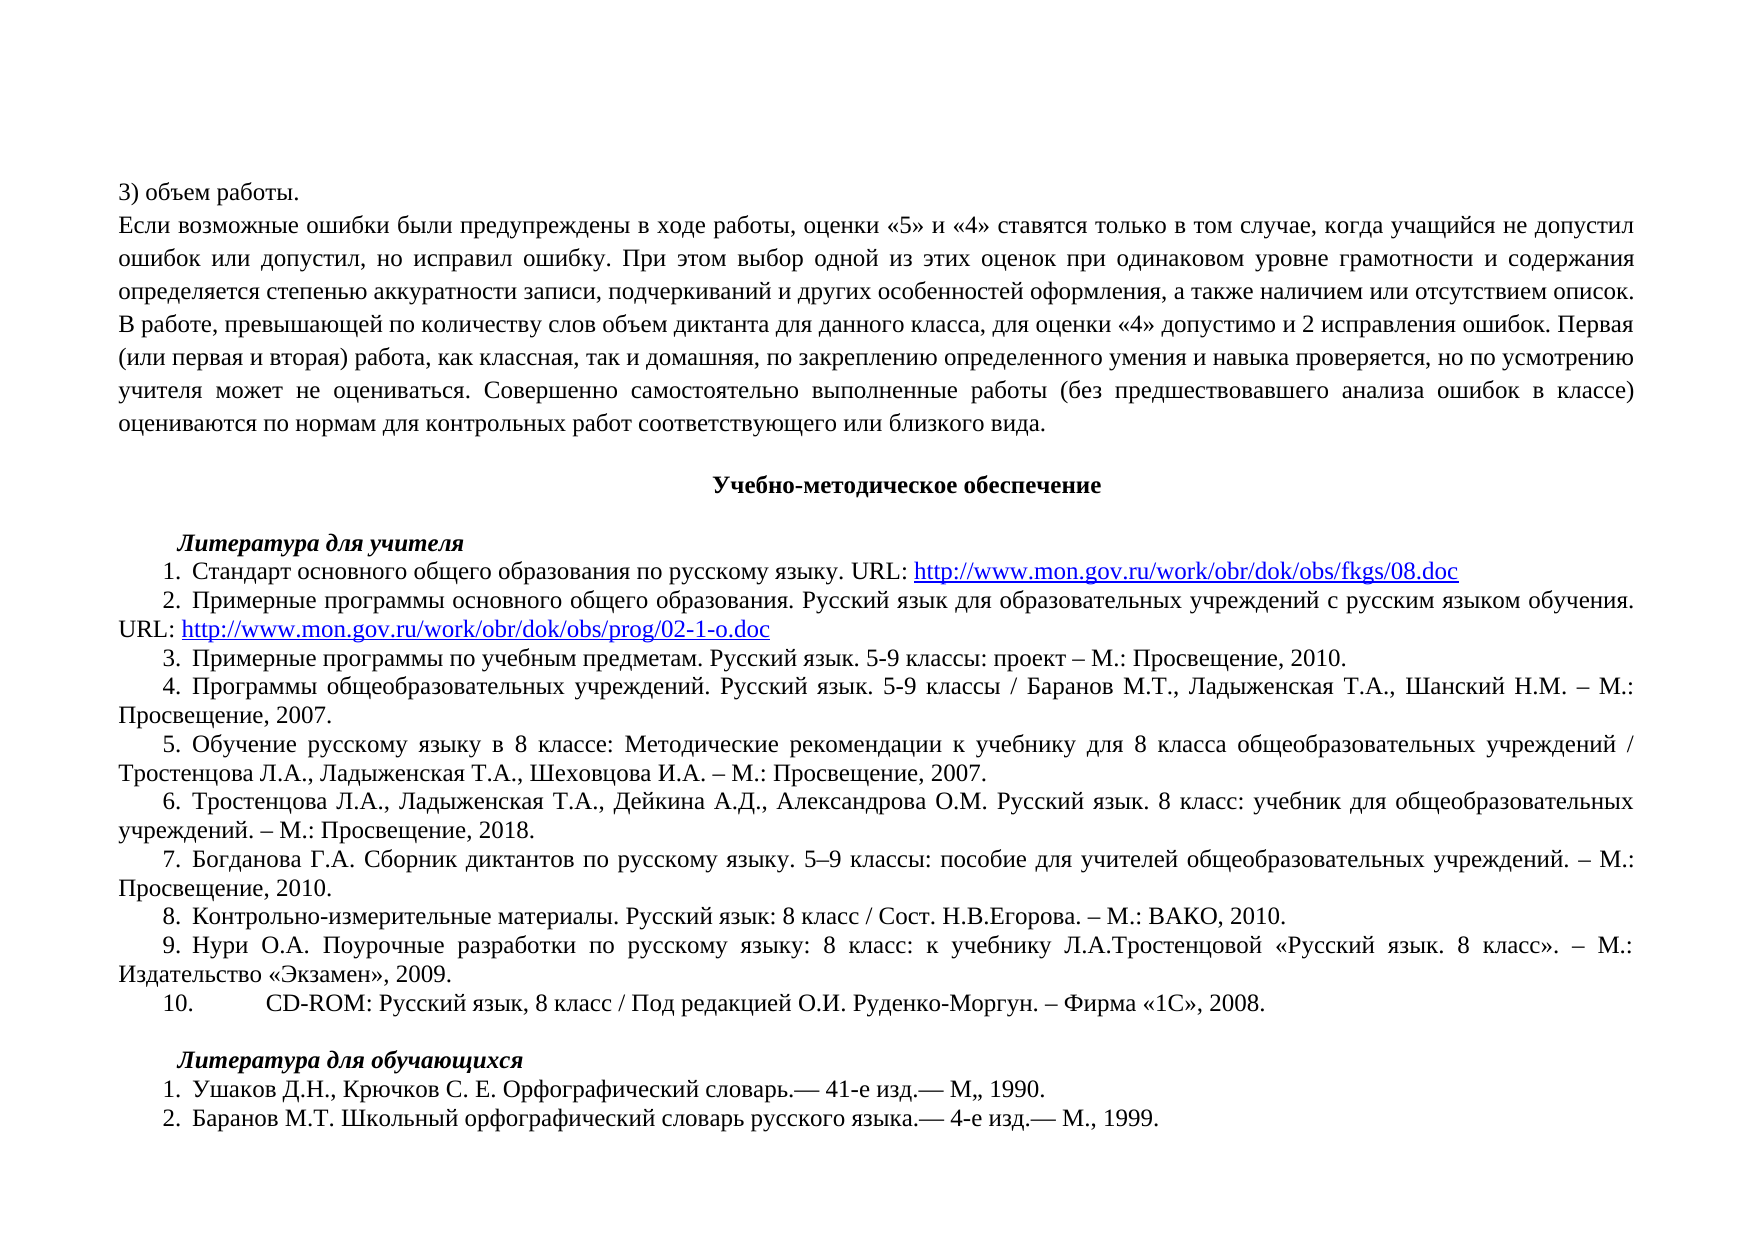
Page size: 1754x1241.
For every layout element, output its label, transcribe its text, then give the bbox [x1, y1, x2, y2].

list Контрольно-измерительные материалы. Русский язык: 8 класс / Сост. Н.В.Егорова. – М.: ВАКО, 2010. [118, 901, 1636, 930]
list Стандарт основного общего образования по русскому языку. URL: http://www.mon.gov.ru/work/obr/dok/obs/fkgs/08.doc [118, 556, 1636, 585]
list Обучение русскому языку в 8 классе: Методические рекомендации к учебнику для 8 класса общеобразовательных учреждений / Тростенцова Л.А., Ладыженская Т.А., Шеховцова И.А. – М.: Просвещение, 2007. [118, 729, 1636, 786]
list Примерные программы по учебным предметам. Русский язык. 5-9 классы: проект – М.: Просвещение, 2010. [118, 643, 1636, 671]
list Программы общеобразовательных учреждений. Русский язык. 5-9 классы / Баранов М.Т., Ладыженская Т.А., Шанский Н.М. – М.: Просвещение, 2007. [118, 671, 1636, 729]
list Тростенцова Л.А., Ладыженская Т.А., Дейкина А.Д., Александрова О.М. Русский язык. 8 класс: учебник для общеобразовательных учреждений. – М.: Просвещение, 2018. [118, 786, 1636, 844]
text Учебно-методическое обеспечение [177, 470, 1636, 499]
text Литература для учителя [118, 528, 1636, 556]
text 3) объем работы. [118, 177, 1636, 206]
text Если возможные ошибки были предупреждены в ходе работы, оценки «5» и «4» ставятся только в том случае, когда учащийся не допустил ошибок или допустил, но исправил ошибку. При этом выбор одной из этих оценок при одинаковом уровне грамотности и содержания определяется степенью аккуратности записи, подчеркиваний и других особенностей оформления, а также наличием или отсутствием описок. В работе, превышающей по количеству слов объем диктанта для данного класса, для оценки «4» допустимо и 2 исправления ошибок. Первая (или первая и вторая) работа, как классная, так и домашняя, по закреплению определенного умения и навыка проверяется, но по усмотрению учителя может не оцениваться. Совершенно самостоятельно выполненные работы (без предшествовавшего анализа ошибок в классе) оцениваются по нормам для контрольных работ соответствующего или близкого вида. [118, 210, 1636, 437]
list CD-ROM: Русский язык, 8 класс / Под редакцией О.И. Руденко-Моргун. – Фирма «1С», 2008. [118, 988, 1636, 1016]
text Литература для обучающихся [118, 1045, 1636, 1074]
list Ушаков Д.Н., Крючков С. Е. Орфографический словарь.— 41-е изд.— М„ 1990. [118, 1074, 1636, 1103]
list Баранов М.Т. Школьный орфографический словарь русского языка.— 4-е изд.— М., 1999. [118, 1103, 1636, 1131]
list Нури О.А. Поурочные разработки по русскому языку: 8 класс: к учебнику Л.А.Тростенцовой «Русский язык. 8 класс». – М.: Издательство «Экзамен», 2009. [118, 930, 1636, 988]
list Богданова Г.А. Сборник диктантов по русскому языку. 5–9 классы: пособие для учителей общеобразовательных учреждений. – М.: Просвещение, 2010. [118, 844, 1636, 901]
list Примерные программы основного общего образования. Русский язык для образовательных учреждений с русским языком обучения. URL: http://www.mon.gov.ru/work/obr/dok/obs/prog/02-1-o.doc [118, 585, 1636, 643]
